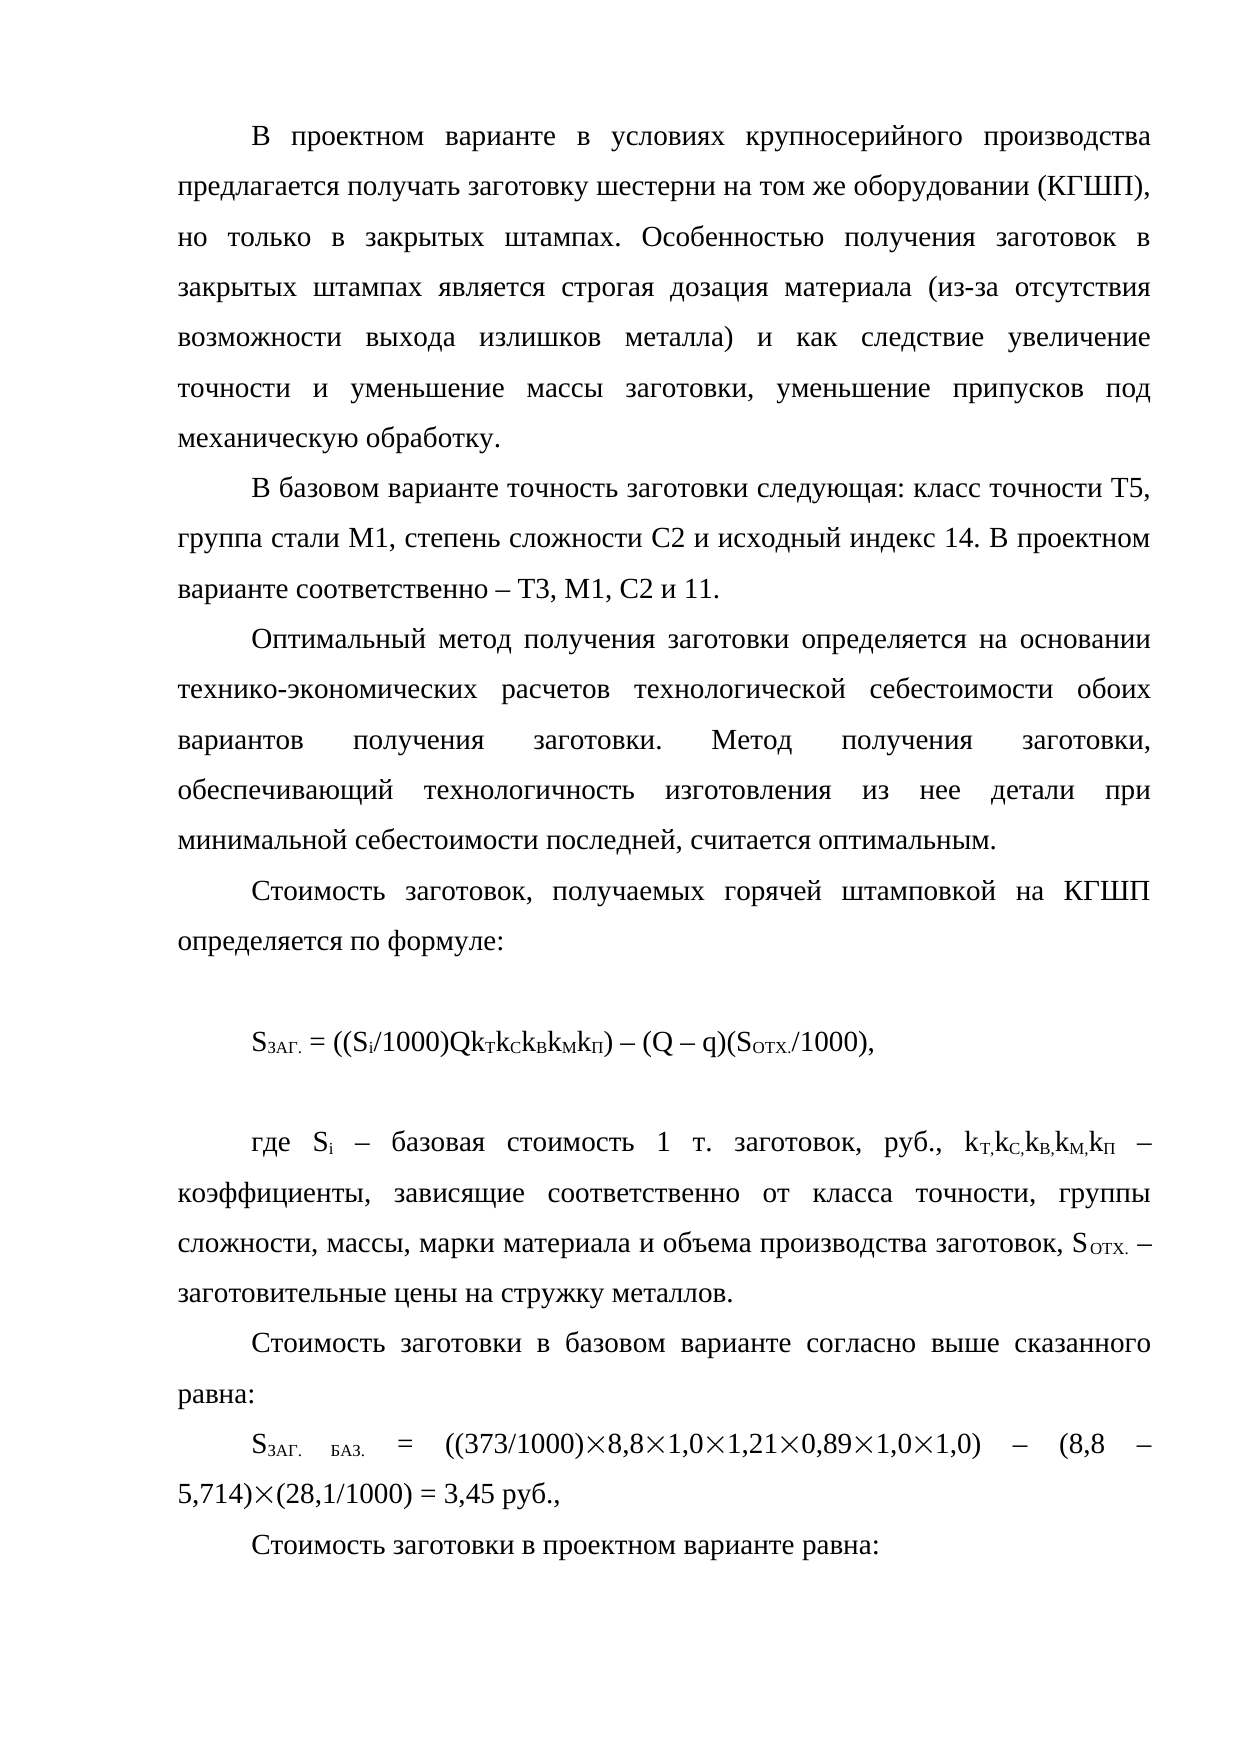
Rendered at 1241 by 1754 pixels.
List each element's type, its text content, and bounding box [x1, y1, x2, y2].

text SЗАГ. БАЗ. = ((373/1000)8,81,01,210,891,01,0) – (8,8 – 5,714)(28,1/1000) = 3,45 руб., [177, 1426, 1152, 1510]
text SЗАГ. = ((Si/1000)QkТkСkВkМkП) – (Q – q)(SОТХ./1000), [177, 1024, 1152, 1057]
text Стоимость заготовок, получаемых горячей штамповкой на КГШП определяется по формуле: [177, 873, 1152, 957]
text Оптимальный метод получения заготовки определяется на основании технико-экономических расчетов технологической себестоимости обоих вариантов получения заготовки. Метод получения заготовки, обеспечивающий технологичность изготовления из нее детали при минимальной себестоимости последней, считается оптимальным. [177, 621, 1152, 856]
text В базовом варианте точность заготовки следующая: класс точности Т5, группа стали М1, степень сложности С2 и исходный индекс 14. В проектном варианте соответственно – Т3, М1, С2 и 11. [177, 470, 1152, 604]
text где Si – базовая стоимость 1 т. заготовок, руб., kТ,kС,kВ,kМ,kП – коэффициенты, зависящие соответственно от класса точности, группы сложности, массы, марки материала и объема производства заготовок, SОТХ. – заготовительные цены на стружку металлов. [177, 1124, 1152, 1309]
text Стоимость заготовки в проектном варианте равна: [177, 1527, 1152, 1561]
text В проектном варианте в условиях крупносерийного производства предлагается получать заготовку шестерни на том же оборудовании (КГШП), но только в закрытых штампах. Особенностью получения заготовок в закрытых штампах является строгая дозация материала (из-за отсутствия возможности выхода излишков металла) и как следствие увеличение точности и уменьшение массы заготовки, уменьшение припусков под механическую обработку. [177, 118, 1152, 453]
text Стоимость заготовки в базовом варианте согласно выше сказанного равна: [177, 1326, 1152, 1409]
